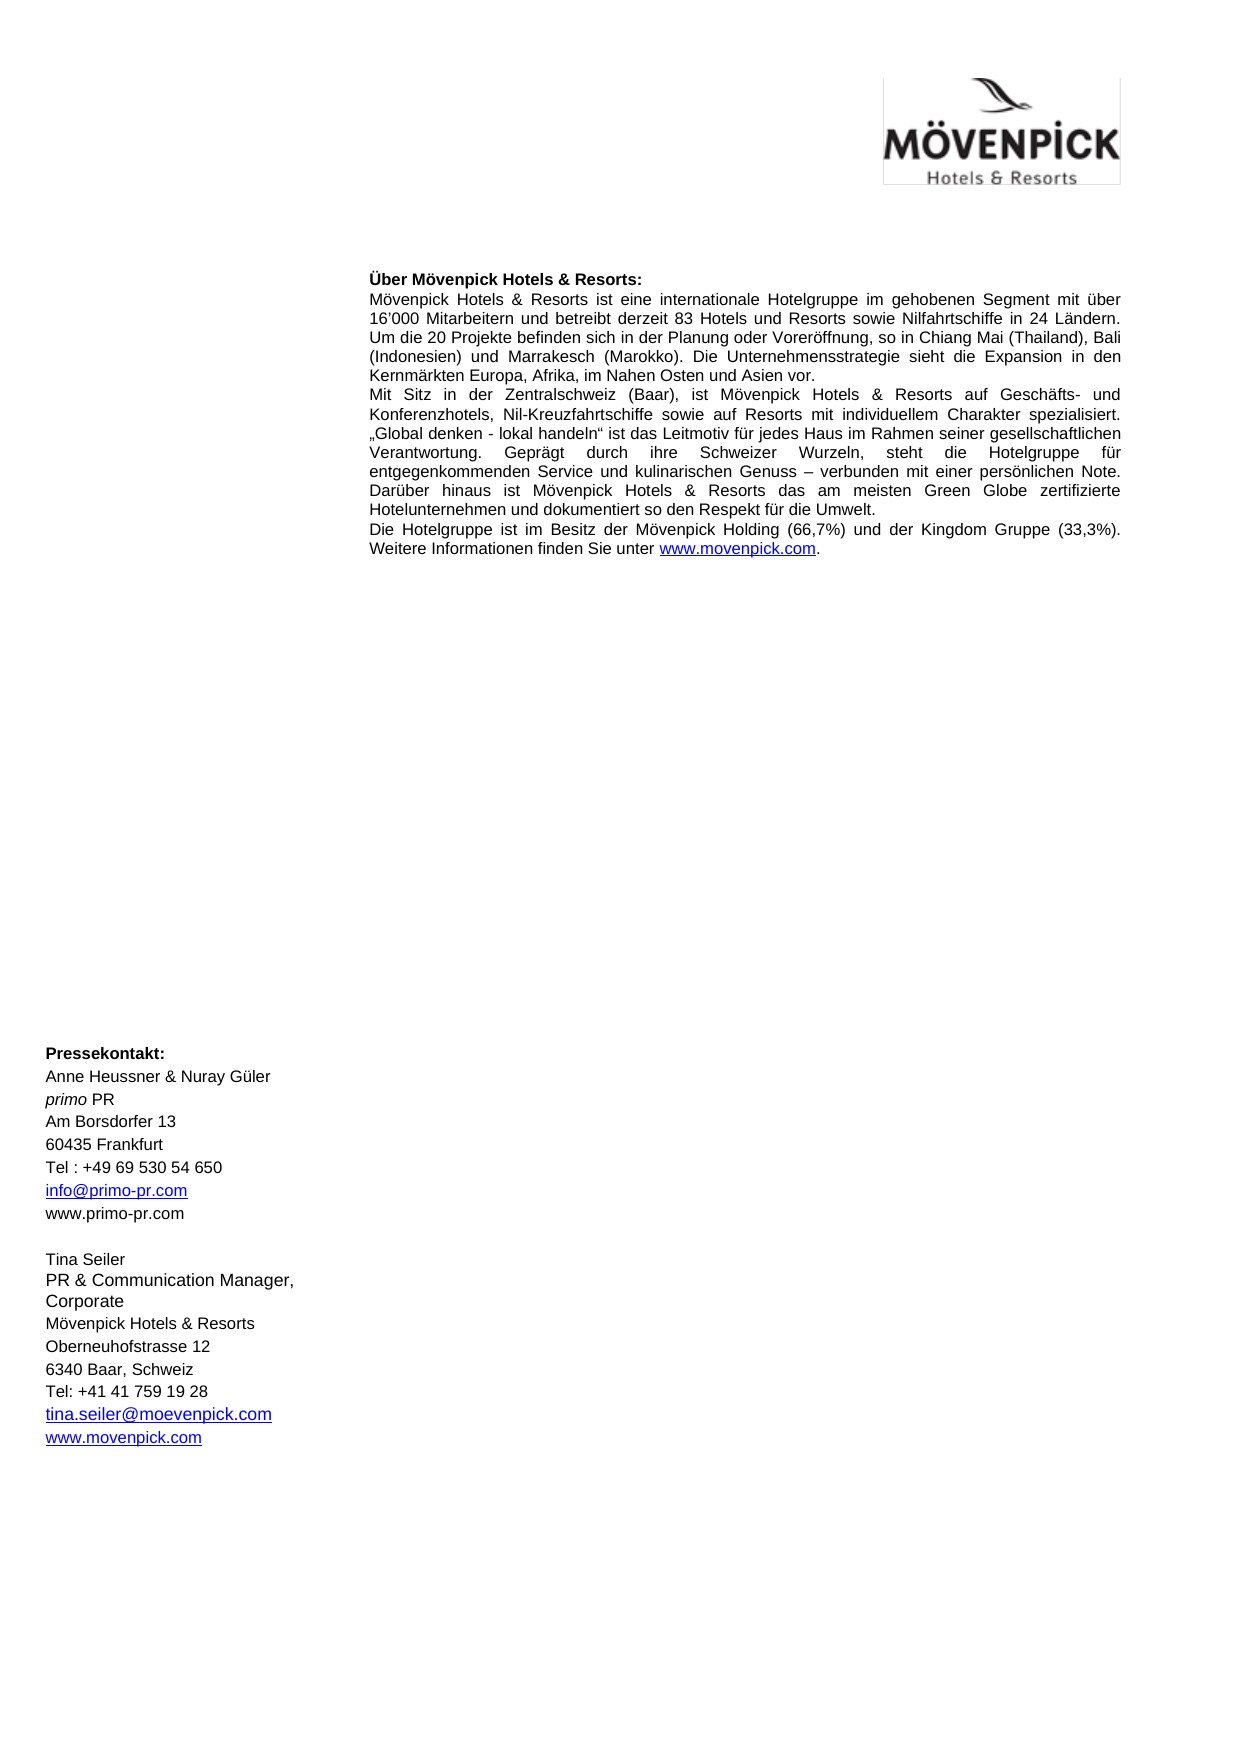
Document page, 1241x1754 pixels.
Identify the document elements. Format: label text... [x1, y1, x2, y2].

text Über Mövenpick Hotels & Resorts: [369, 270, 1122, 289]
picture [882, 78, 1122, 188]
text Die Hotelgruppe ist im Besitz der Mövenpick Holding (66,7%) und der Kingdom Gruppe (33,3%). Weitere Informationen finden Sie unter www.movenpick.com. [369, 519, 1122, 558]
text Mit Sitz in der Zentralschweiz (Baar), ist Mövenpick Hotels & Resorts auf Geschäfts- und Konferenzhotels, Nil-Kreuzfahrtschiffe sowie auf Resorts mit individuellem Charakter spezialisiert. „Global denken - lokal handeln“ ist das Leitmotiv für jedes Haus im Rahmen seiner gesellschaftlichen Verantwortung. Geprägt durch ihre Schweizer Wurzeln, steht die Hotelgruppe für entgegenkommenden Service und kulinarischen Genuss – verbunden mit einer persönlichen Note. Darüber hinaus ist Mövenpick Hotels & Resorts das am meisten Green Globe zertifizierte Hotelunternehmen und dokumentiert so den Respekt für die Umwelt. [369, 385, 1122, 519]
text Mövenpick Hotels & Resorts ist eine internationale Hotelgruppe im gehobenen Segment mit über 16’000 Mitarbeitern und betreibt derzeit 83 Hotels und Resorts sowie Nilfahrtschiffe in 24 Ländern. Um die 20 Projekte befinden sich in der Planung oder Voreröffnung, so in Chiang Mai (Thailand), Bali (Indonesien) und Marrakesch (Marokko). Die Unternehmensstrategie sieht die Expansion in den Kernmärkten Europa, Afrika, im Nahen Osten und Asien vor. [369, 289, 1122, 385]
